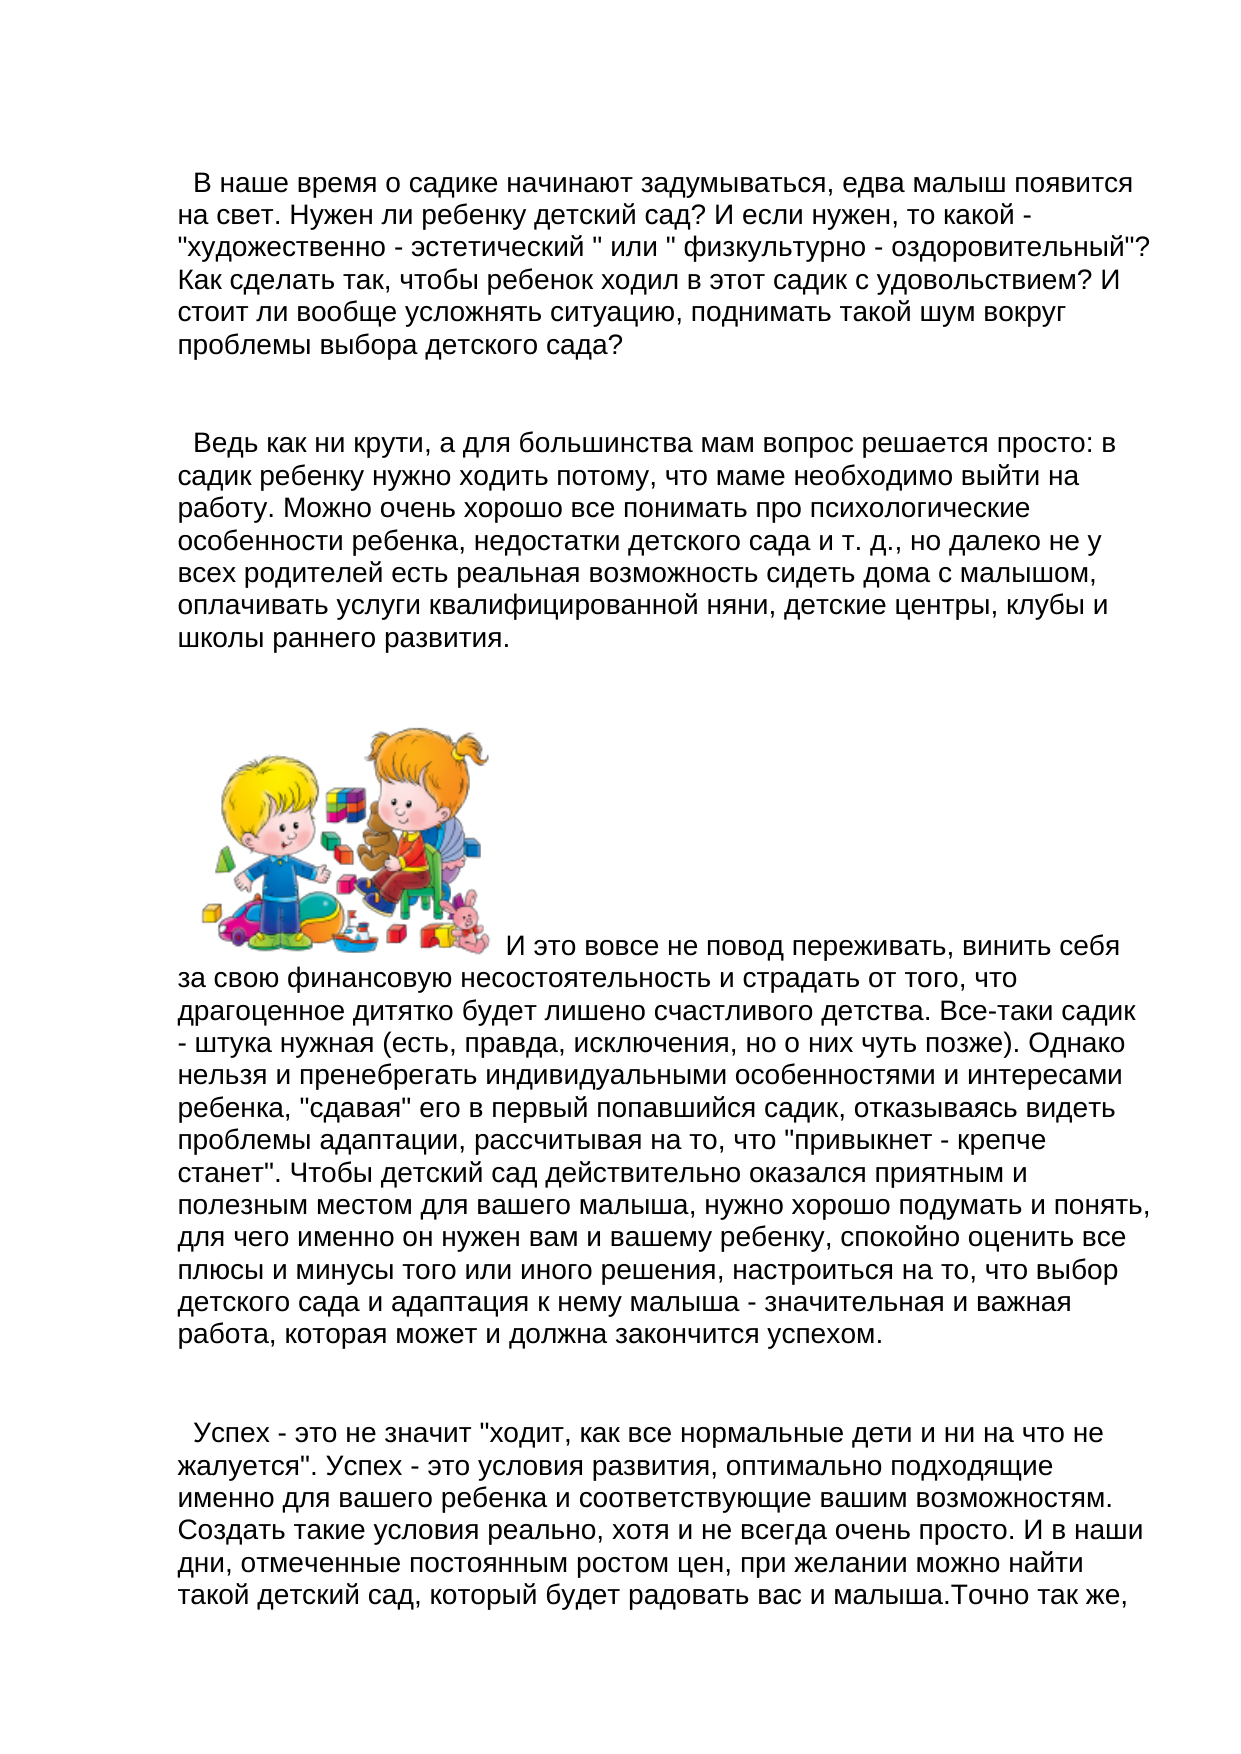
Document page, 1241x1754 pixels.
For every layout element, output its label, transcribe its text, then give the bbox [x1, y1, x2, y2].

text Ведь как ни крути, а для большинства мам вопрос решается просто: в садик ребенку нужно ходить потому, что маме необходимо выйти на работу. Можно очень хорошо все понимать про психологические особенности ребенка, недостатки детского сада и т. д., но далеко не у всех родителей есть реальная возможность сидеть дома с малышом, оплачивать услуги квалифицированной няни, детские центры, клубы и школы раннего развития. [177, 426, 1152, 653]
picture [192, 719, 506, 956]
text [177, 1416, 1152, 1611]
text И это вовсе не повод переживать, винить себя за свою финансовую несостоятельность и страдать от того, что драгоценное дитятко будет лишено счастливого детства. Все-таки садик - штука нужная (есть, правда, исключения, но о них чуть позже). Однако нельзя и пренебрегать индивидуальными особенностями и интересами ребенка, "сдавая" его в первый попавшийся садик, отказываясь видеть проблемы адаптации, рассчитывая на то, что "привыкнет - крепче станет". Чтобы детский сад действительно оказался приятным и полезным местом для вашего малыша, нужно хорошо подумать и понять, для чего именно он нужен вам и вашему ребенку, спокойно оценить все плюсы и минусы того или иного решения, настроиться на то, что выбор детского сада и адаптация к нему малыша - значительная и важная работа, которая может и должна закончится успехом. [177, 719, 1152, 1350]
text В наше время о садике начинают задумываться, едва малыш появится на свет. Нужен ли ребенку детский сад? И если нужен, то какой - "художественно - эстетический " или " физкультурно - оздоровительный"? Как сделать так, чтобы ребенок ходил в этот садик с удовольствием? И стоит ли вообще усложнять ситуацию, поднимать такой шум вокруг проблемы выбора детского сада? [177, 166, 1152, 360]
